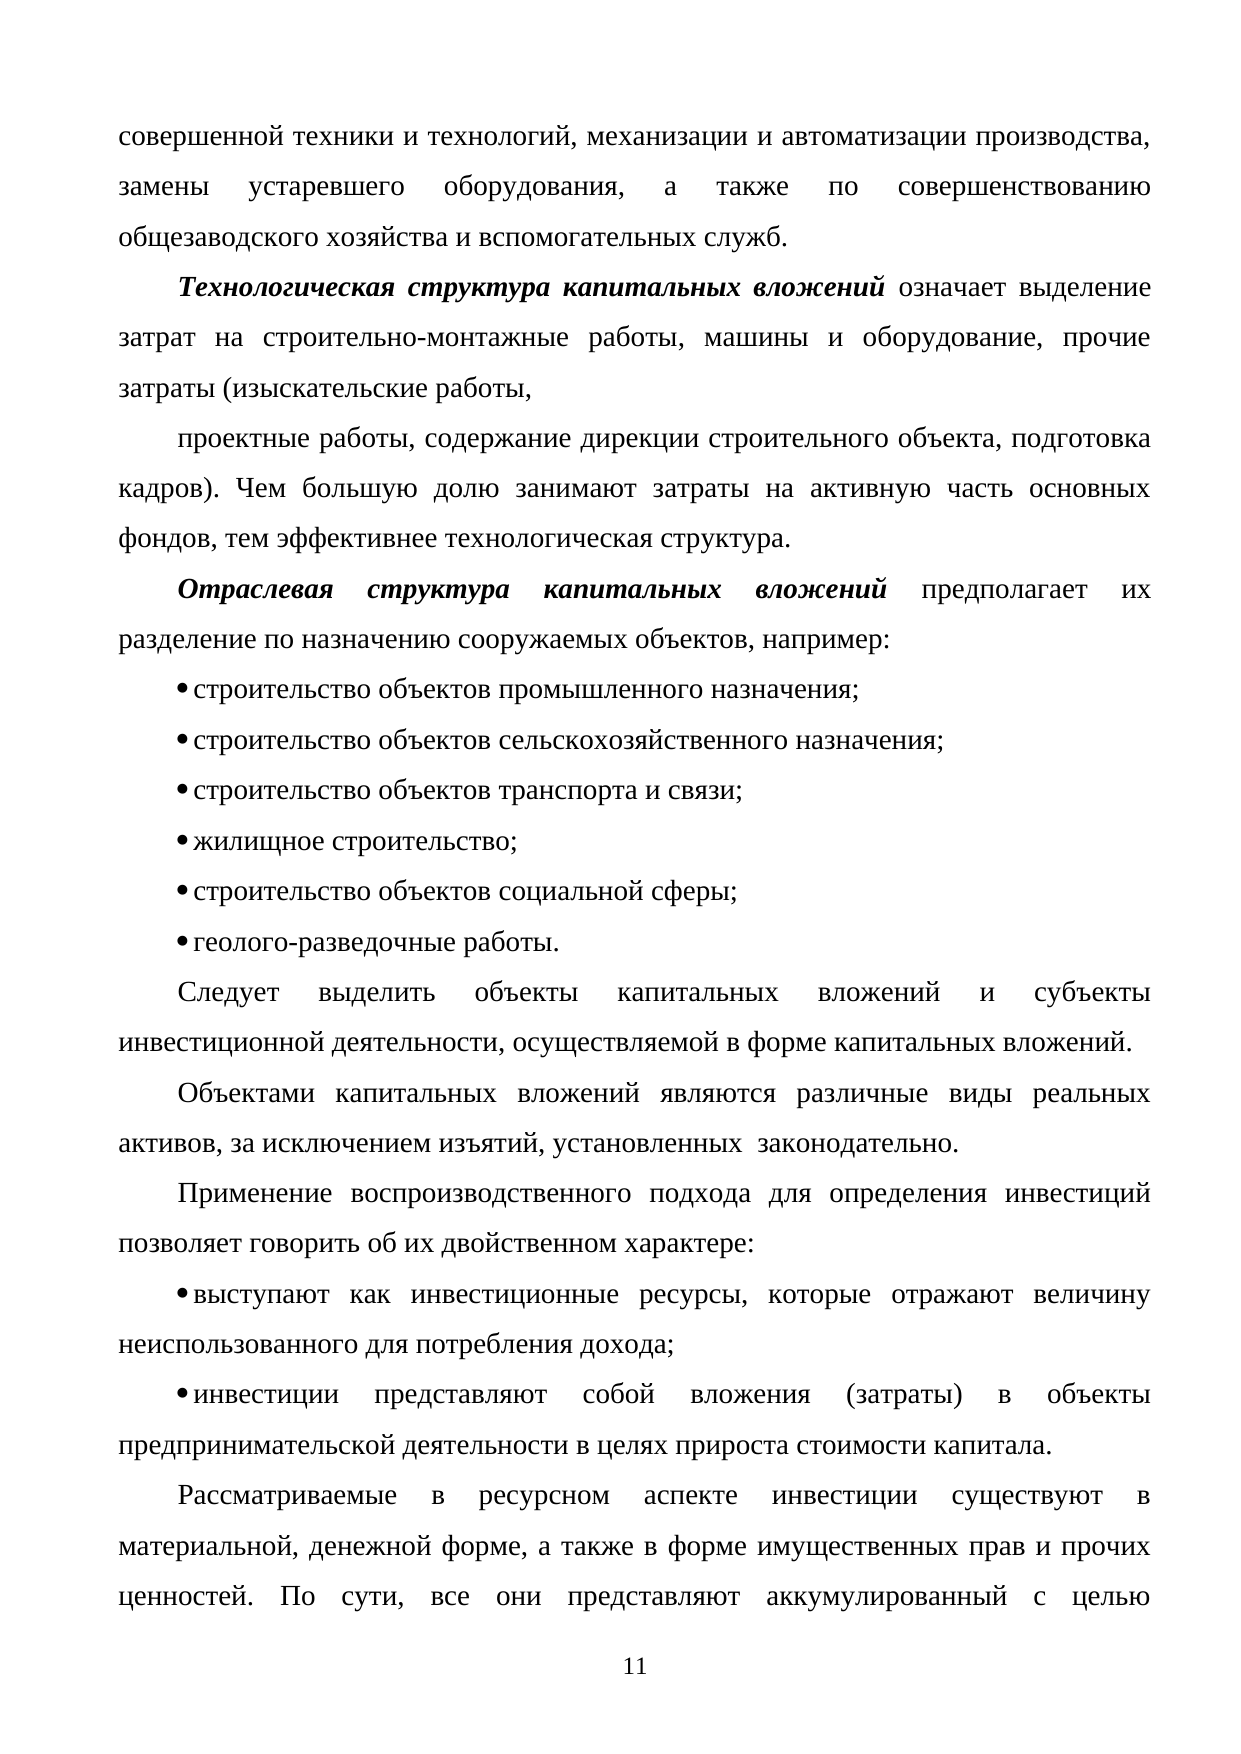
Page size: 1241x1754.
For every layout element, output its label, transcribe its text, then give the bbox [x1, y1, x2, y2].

list жилищное строительство; [118, 823, 1152, 856]
text проектные работы, содержание дирекции строительного объекта, подготовка кадров). Чем большую долю занимают затраты на активную часть основных фондов, тем эффективнее технологическая структура. [118, 420, 1152, 554]
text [118, 118, 1152, 252]
list геолого-разведочные работы. [118, 924, 1152, 957]
list строительство объектов транспорта и связи; [118, 772, 1152, 806]
list инвестиции представляют собой вложения (затраты) в объекты предпринимательской деятельности в целях прироста стоимости капитала. [118, 1377, 1152, 1461]
list строительство объектов промышленного назначения; [118, 672, 1152, 705]
text Применение воспроизводственного подхода для определения инвестиций позволяет говорить об их двойственном характере: [118, 1175, 1152, 1259]
list строительство объектов социальной сферы; [118, 873, 1152, 907]
list выступают как инвестиционные ресурсы, которые отражают величину неиспользованного для потребления дохода; [118, 1276, 1152, 1360]
text Отраслевая структура капитальных вложений предполагает их разделение по назначению сооружаемых объектов, например: [118, 571, 1152, 655]
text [118, 1477, 1152, 1612]
text Следует выделить объекты капитальных вложений и субъекты инвестиционной деятельности, осуществляемой в форме капитальных вложений. [118, 974, 1152, 1058]
text Объектами капитальных вложений являются различные виды реальных активов, за исключением изъятий, установленных законодательно. [118, 1075, 1152, 1158]
text Технологическая структура капитальных вложений означает выделение затрат на строительно-монтажные работы, машины и оборудование, прочие затраты (изыскательские работы, [118, 269, 1152, 403]
list строительство объектов сельскохозяйственного назначения; [118, 722, 1152, 756]
